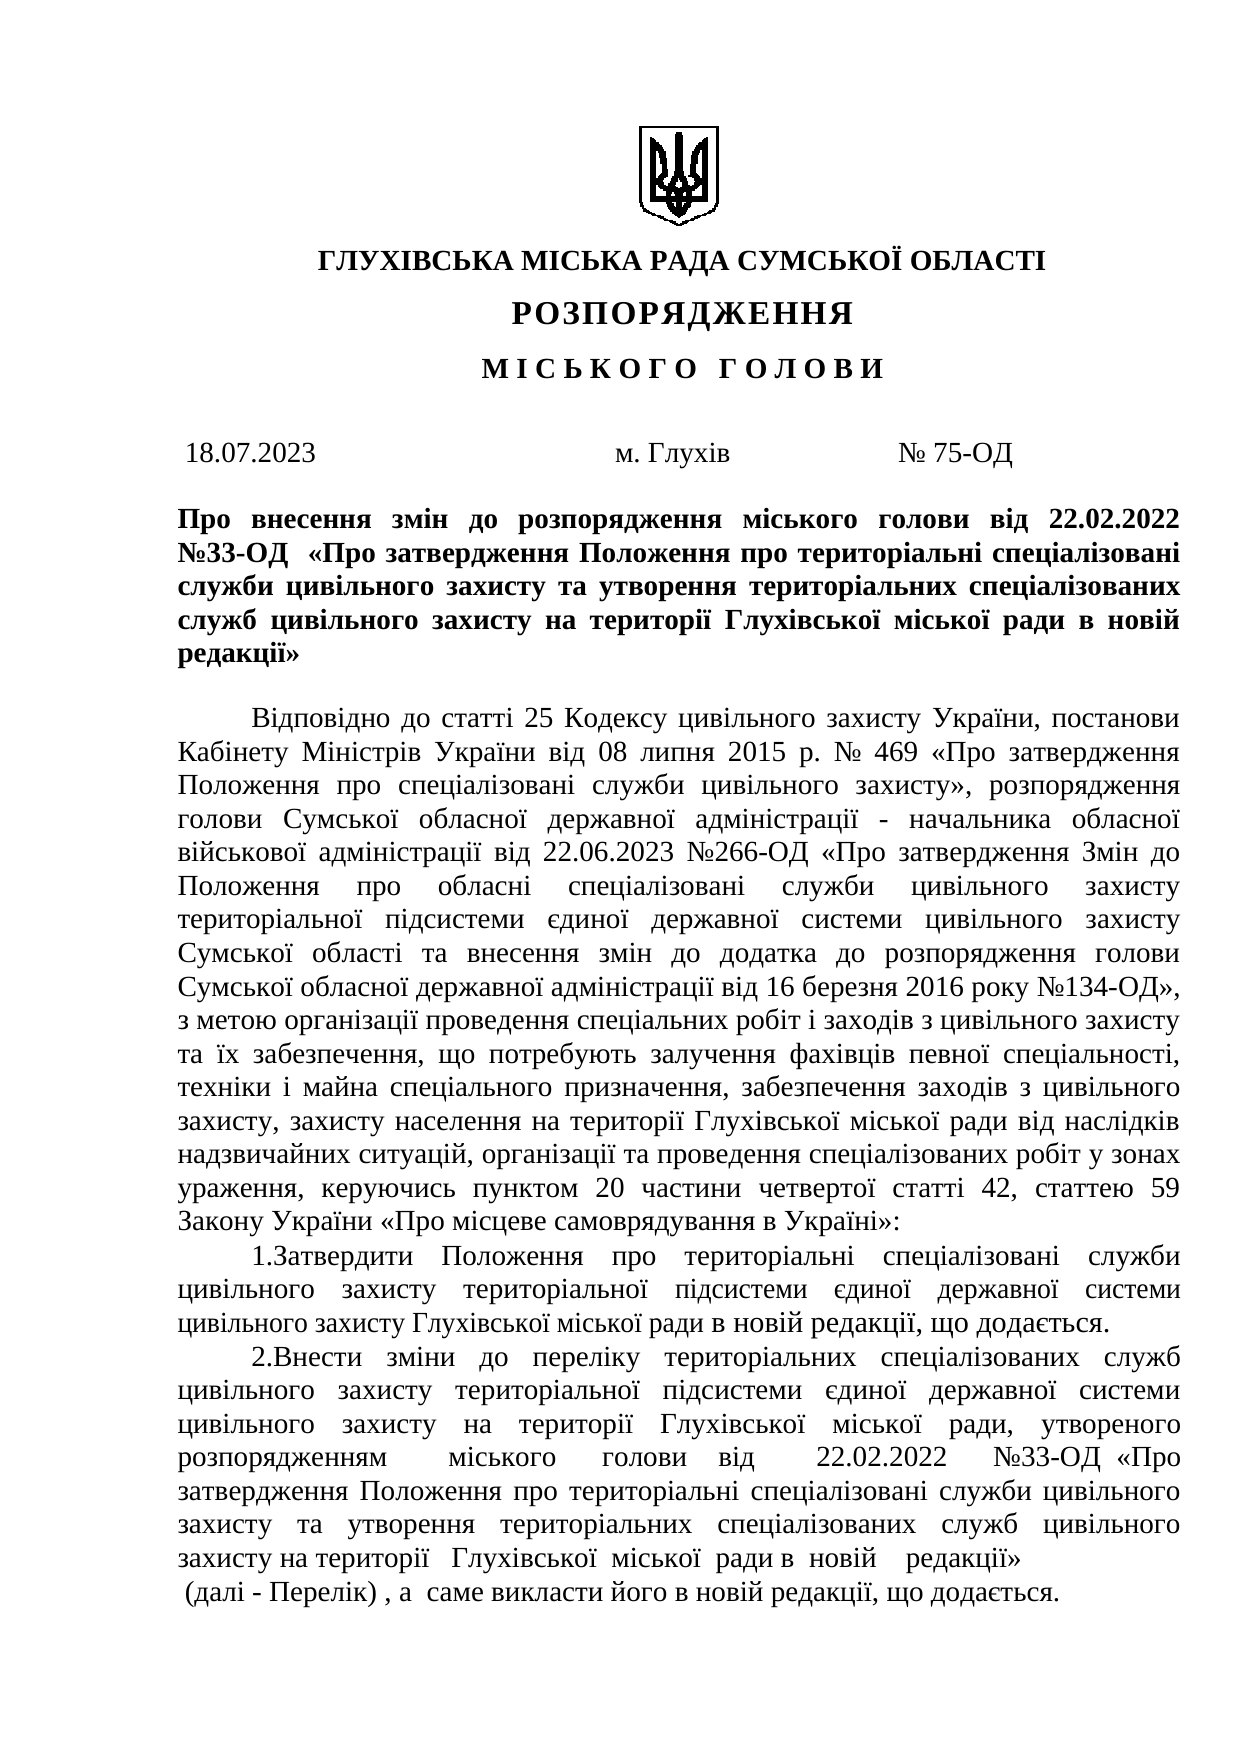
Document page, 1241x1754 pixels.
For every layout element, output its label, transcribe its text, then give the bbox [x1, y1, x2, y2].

text Про внесення змін до розпорядження міського голови від 22.02.2022 №33-ОД «Про затвердження Положення про територіальні спеціалізовані служби цивільного захисту та утворення територіальних спеціалізованих служб цивільного захисту на території Глухівської міської ради в новій редакції» [177, 502, 1181, 670]
text 18.07.2023 м. Глухів № 75-ОД [177, 435, 1181, 468]
picture [632, 118, 726, 227]
text Відповідно до статті 25 Кодексу цивільного захисту України, постанови Кабінету Міністрів України від 08 липня 2015 р. № 469 «Про затвердження Положення про спеціалізовані служби цивільного захисту», розпорядження голови Сумської обласної державної адміністрації - начальника обласної військової адміністрації від 22.06.2023 №266-ОД «Про затвердження Змін до Положення про обласні спеціалізовані служби цивільного захисту територіальної підсистеми єдиної державної системи цивільного захисту Сумської області та внесення змін до додатка до розпорядження голови Сумської обласної державної адміністрації від 16 березня 2016 року №134-ОД», з метою організації проведення спеціальних робіт і заходів з цивільного захисту та їх забезпечення, що потребують залучення фахівців певної спеціальності, техніки і майна спеціального призначення, забезпечення заходів з цивільного захисту, захисту населення на території Глухівської міської ради від наслідків надзвичайних ситуацій, організації та проведення спеціалізованих робіт у зонах ураження, керуючись пунктом 20 частини четвертої статті 42, статтею 59 Закону України «Про місцеве самоврядування в Україні»: [177, 701, 1181, 1238]
text РОЗПОРЯДЖЕННЯ [183, 293, 1181, 332]
subtitle 1.Затвердити Положення про територіальні спеціалізовані служби цивільного захисту територіальної підсистеми єдиної державної системи цивільного захисту Глухівської міської ради в новій редакції, що додається. [177, 1238, 1181, 1339]
text (далі - Перелік) , а саме викласти його в новій редакції, що додається. [177, 1574, 1181, 1608]
text 2.Внести зміни до переліку територіальних спеціалізованих служб цивільного захисту територіальної підсистеми єдиної державної системи цивільного захисту на території Глухівської міської ради, утвореного розпорядженням міського голови від 22.02.2022 №33-ОД «Про затвердження Положення про територіальні спеціалізовані служби цивільного захисту та утворення територіальних спеціалізованих служб цивільного захисту на території Глухівської міської ради в новій редакції» [177, 1339, 1181, 1574]
text М І С Ь К О Г О Г О Л О В И [183, 351, 1181, 384]
text ГЛУХІВСЬКА МІСЬКА РАДА СУМСЬКОЇ ОБЛАСТІ [183, 243, 1181, 277]
